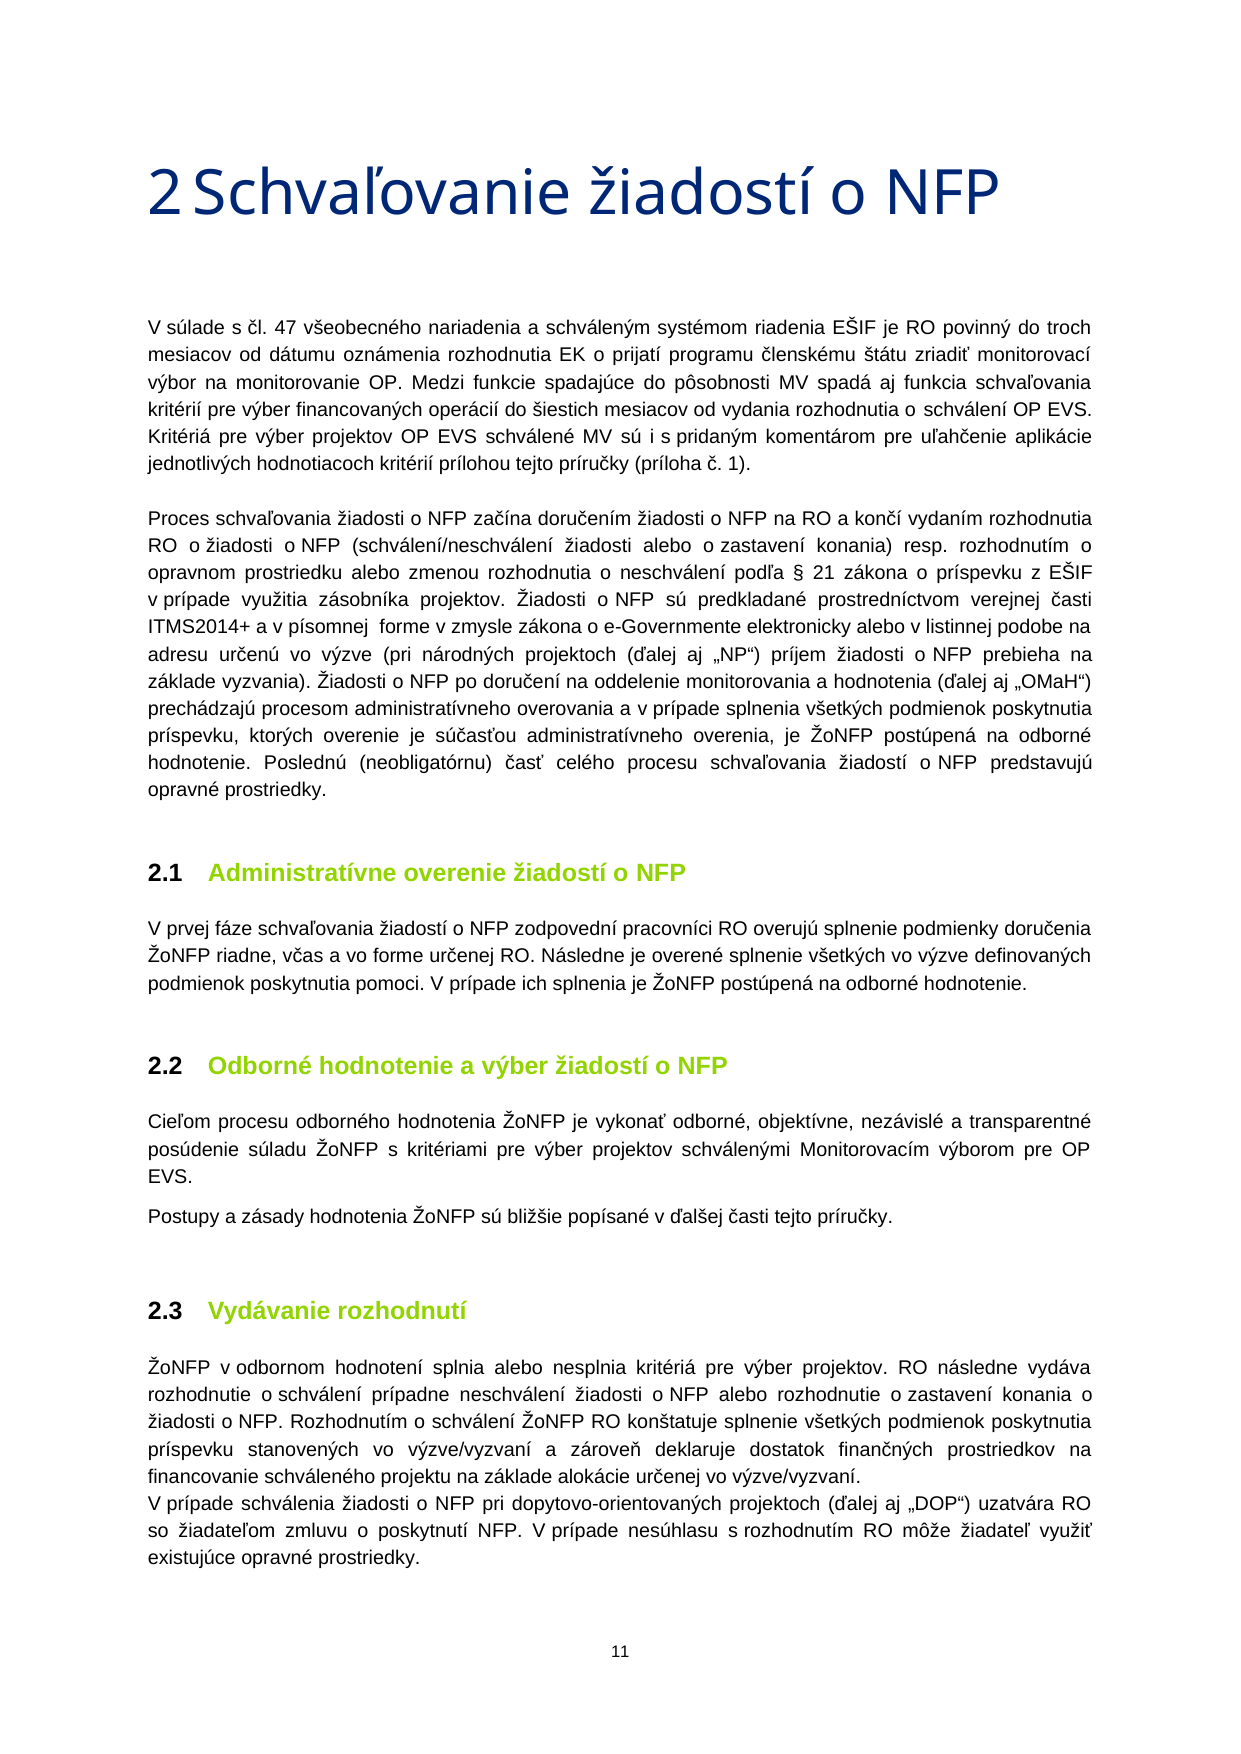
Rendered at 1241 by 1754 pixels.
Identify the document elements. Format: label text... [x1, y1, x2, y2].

text Cieľom procesu odborného hodnotenia ŽoNFP je vykonať odborné, objektívne, nezávislé a transparentné posúdenie súladu ŽoNFP s kritériami pre výber projektov schválenými Monitorovacím výborom pre OP EVS. [148, 1110, 1092, 1187]
subtitle Vydávanie rozhodnutí [148, 1296, 1092, 1325]
text Proces schvaľovania žiadosti o NFP začína doručením žiadosti o NFP na RO a končí vydaním rozhodnutia RO o žiadosti o NFP (schválení/neschválení žiadosti alebo o zastavení konania) resp. rozhodnutím o opravnom prostriedku alebo zmenou rozhodnutia o neschválení podľa § 21 zákona o príspevku z EŠIF v prípade využitia zásobníka projektov. Žiadosti o NFP sú predkladané prostredníctvom verejnej časti ITMS2014+ a v písomnej forme v zmysle zákona o e-Governmente elektronicky alebo v listinnej podobe na adresu určenú vo výzve (pri národných projektoch (ďalej aj „NP“) príjem žiadosti o NFP prebieha na základe vyzvania). Žiadosti o NFP po doručení na oddelenie monitorovania a hodnotenia (ďalej aj „OMaH“) prechádzajú procesom administratívneho overovania a v prípade splnenia všetkých podmienok poskytnutia príspevku, ktorých overenie je súčasťou administratívneho overenia, je ŽoNFP postúpená na odborné hodnotenie. Poslednú (neobligatórnu) časť celého procesu schvaľovania žiadostí o NFP predstavujú opravné prostriedky. [148, 506, 1092, 801]
text V prípade schválenia žiadosti o NFP pri dopytovo-orientovaných projektoch (ďalej aj „DOP“) uzatvára RO so žiadateľom zmluvu o poskytnutí NFP. V prípade nesúhlasu s rozhodnutím RO môže žiadateľ využiť existujúce opravné prostriedky. [148, 1492, 1092, 1569]
text V súlade s čl. 47 všeobecného nariadenia a schváleným systémom riadenia EŠIF je RO povinný do troch mesiacov od dátumu oznámenia rozhodnutia EK o prijatí programu členskému štátu zriadiť monitorovací výbor na monitorovanie OP. Medzi funkcie spadajúce do pôsobnosti MV spadá aj funkcia schvaľovania kritérií pre výber financovaných operácií do šiestich mesiacov od vydania rozhodnutia o schválení OP EVS. Kritériá pre výber projektov OP EVS schválené MV sú i s pridaným komentárom pre uľahčenie aplikácie jednotlivých hodnotiacoch kritérií prílohou tejto príručky (príloha č. 1). [148, 316, 1092, 475]
text V prvej fáze schvaľovania žiadostí o NFP zodpovední pracovníci RO overujú splnenie podmienky doručenia ŽoNFP riadne, včas a vo forme určenej RO. Následne je overené splnenie všetkých vo výzve definovaných podmienok poskytnutia pomoci. V prípade ich splnenia je ŽoNFP postúpená na odborné hodnotenie. [148, 917, 1092, 994]
subtitle Schvaľovanie žiadostí o NFP [148, 148, 1092, 233]
subtitle Administratívne overenie žiadostí o NFP [148, 858, 1092, 886]
subtitle Odborné hodnotenie a výber žiadostí o NFP [148, 1051, 1092, 1080]
text Postupy a zásady hodnotenia ŽoNFP sú bližšie popísané v ďalšej časti tejto príručky. [148, 1204, 1092, 1227]
text ŽoNFP v odbornom hodnotení splnia alebo nesplnia kritériá pre výber projektov. RO následne vydáva rozhodnutie o schválení prípadne neschválení žiadosti o NFP alebo rozhodnutie o zastavení konania o žiadosti o NFP. Rozhodnutím o schválení ŽoNFP RO konštatuje splnenie všetkých podmienok poskytnutia príspevku stanovených vo výzve/vyzvaní a zároveň deklaruje dostatok finančných prostriedkov na financovanie schváleného projektu na základe alokácie určenej vo výzve/vyzvaní. [148, 1356, 1092, 1487]
